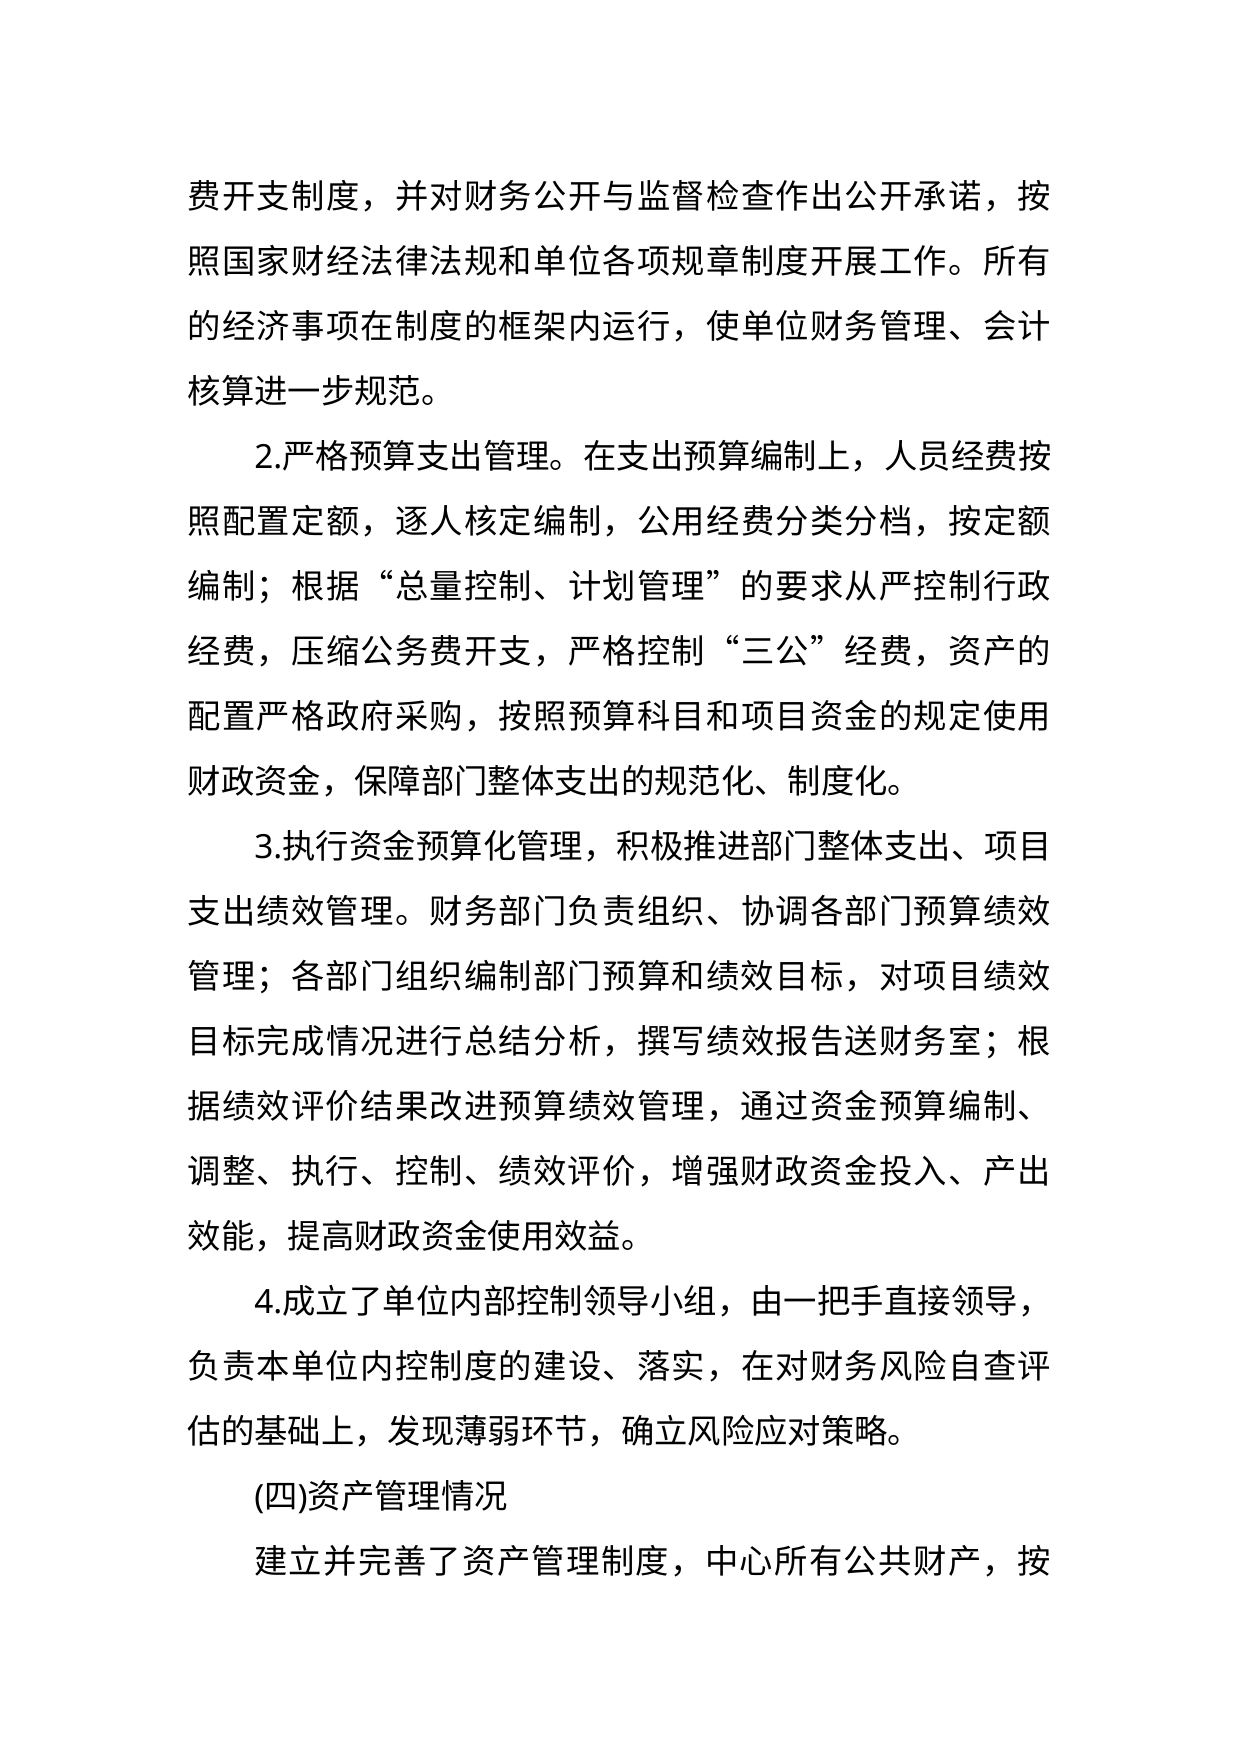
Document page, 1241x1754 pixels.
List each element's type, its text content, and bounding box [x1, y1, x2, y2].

text 4.成立了单位内部控制领导小组，由一把手直接领导，负责本单位内控制度的建设、落实，在对财务风险自查评估的基础上，发现薄弱环节，确立风险应对策略。 [187, 1267, 1053, 1462]
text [187, 1527, 1053, 1592]
text (四)资产管理情况 [187, 1462, 1053, 1527]
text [187, 162, 1053, 422]
text 2.严格预算支出管理。在支出预算编制上，人员经费按照配置定额，逐人核定编制，公用经费分类分档，按定额编制；根据“总量控制、计划管理”的要求从严控制行政经费，压缩公务费开支，严格控制“三公”经费，资产的配置严格政府采购，按照预算科目和项目资金的规定使用财政资金，保障部门整体支出的规范化、制度化。 [187, 422, 1053, 812]
text 3.执行资金预算化管理，积极推进部门整体支出、项目支出绩效管理。财务部门负责组织、协调各部门预算绩效管理；各部门组织编制部门预算和绩效目标，对项目绩效目标完成情况进行总结分析，撰写绩效报告送财务室；根据绩效评价结果改进预算绩效管理，通过资金预算编制、调整、执行、控制、绩效评价，增强财政资金投入、产出效能，提高财政资金使用效益。 [187, 812, 1053, 1267]
